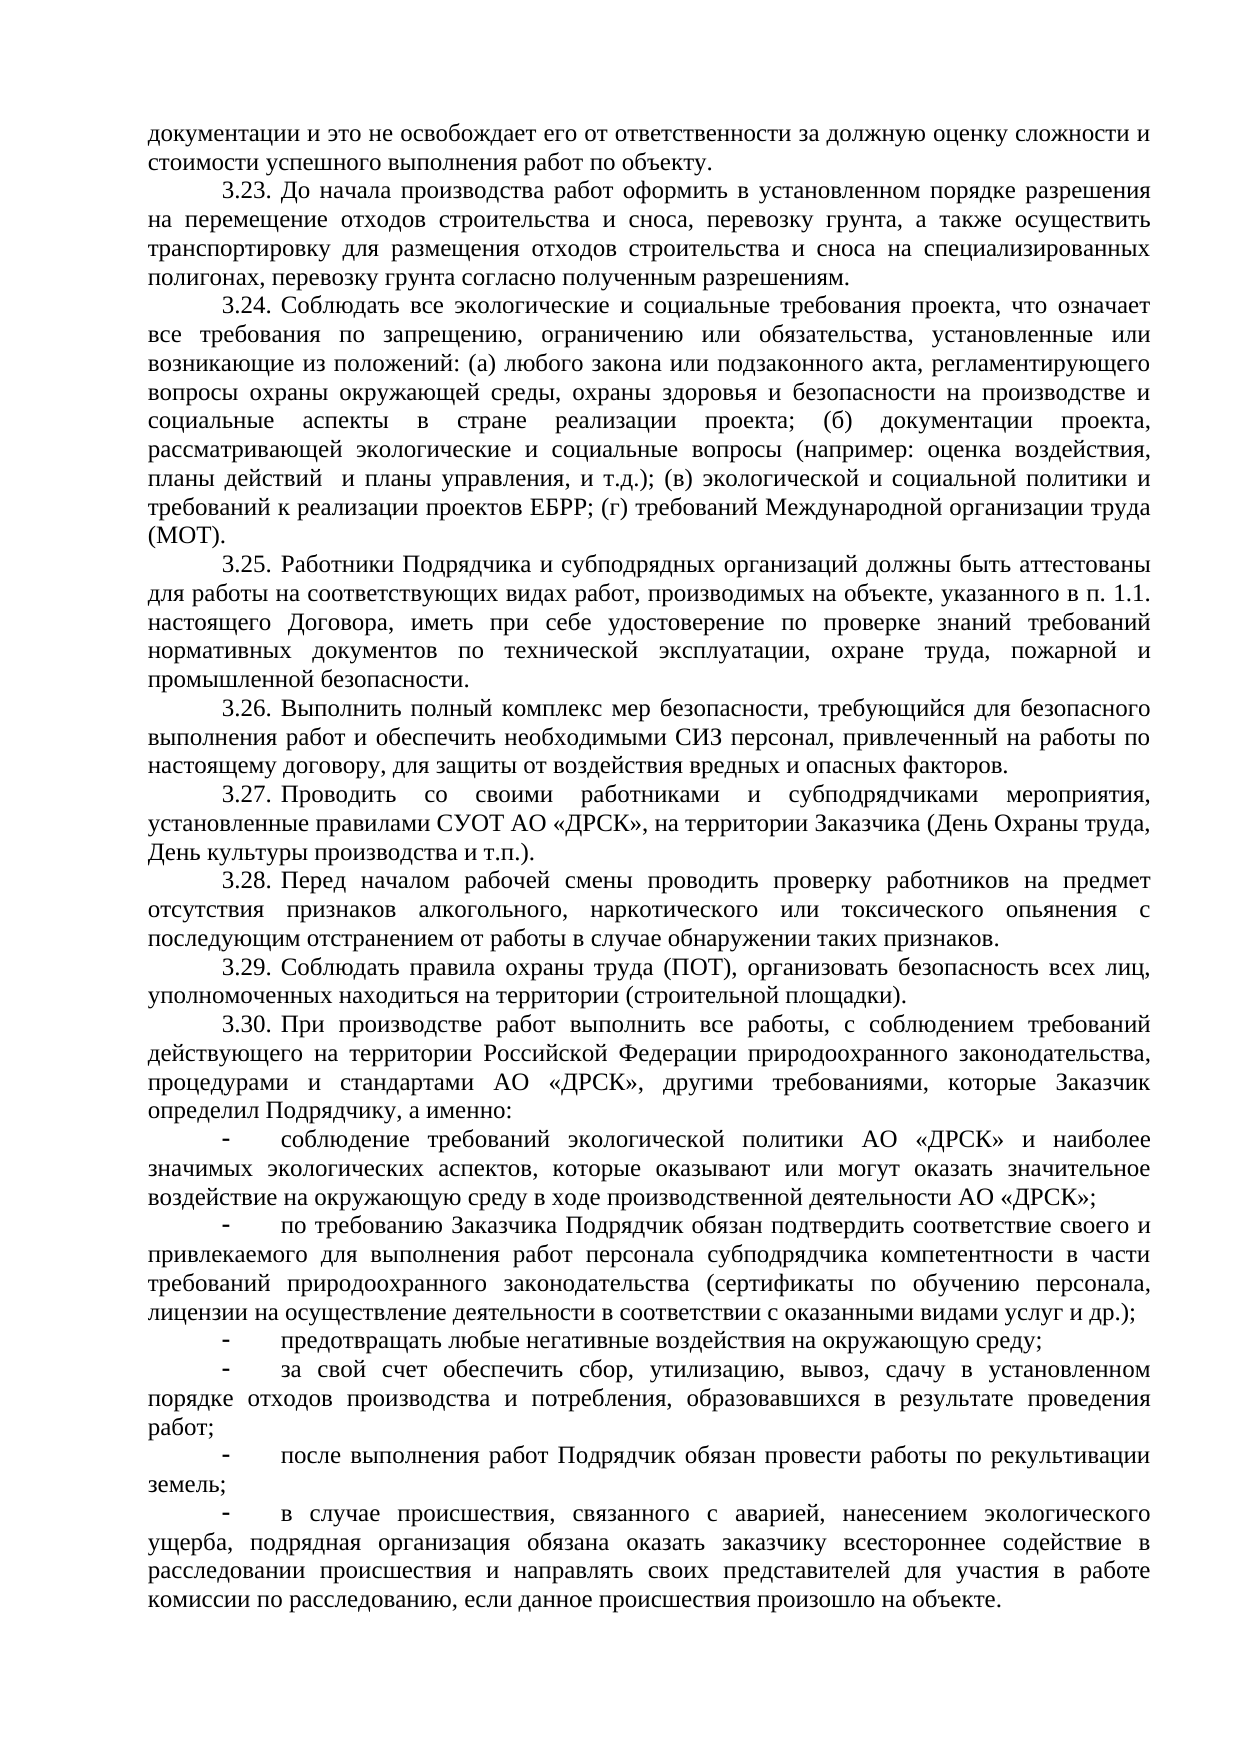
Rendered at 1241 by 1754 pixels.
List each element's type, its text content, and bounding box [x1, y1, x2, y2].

list Проводить со своими работниками и субподрядчиками мероприятия, установленные правилами СУОТ АО «ДРСК», на территории Заказчика (День Охраны труда, День культуры производства и т.п.). [148, 779, 1152, 866]
list Перед началом рабочей смены проводить проверку работников на предмет отсутствия признаков алкогольного, наркотического или токсического опьянения с последующим отстранением от работы в случае обнаружении таких признаков. [148, 866, 1152, 952]
list предотвращать любые негативные воздействия на окружающую среду; [148, 1326, 1152, 1354]
list При производстве работ выполнить все работы, с соблюдением требований действующего на территории Российской Федерации природоохранного законодательства, процедурами и стандартами АО «ДРСК», другими требованиями, которые Заказчик определил Подрядчику, а именно: [148, 1009, 1152, 1124]
list Соблюдать все экологические и социальные требования проекта, что означает все требования по запрещению, ограничению или обязательства, установленные или возникающие из положений: (а) любого закона или подзаконного акта, регламентирующего вопросы охраны окружающей среды, охраны здоровья и безопасности на производстве и социальные аспекты в стране реализации проекта; (б) документации проекта, рассматривающей экологические и социальные вопросы (например: оценка воздействия, планы действий и планы управления, и т.д.); (в) экологической и социальной политики и требований к реализации проектов ЕБРР; (г) требований Международной организации труда (МОТ). [148, 291, 1152, 549]
list за свой счет обеспечить сбор, утилизацию, вывоз, сдачу в установленном порядке отходов производства и потребления, образовавшихся в результате проведения работ; [148, 1354, 1152, 1441]
list Выполнить полный комплекс мер безопасности, требующийся для безопасного выполнения работ и обеспечить необходимыми СИЗ персонал, привлеченный на работы по настоящему договору, для защиты от воздействия вредных и опасных факторов. [148, 693, 1152, 779]
list Соблюдать правила охраны труда (ПОТ), организовать безопасность всех лиц, уполномоченных находиться на территории (строительной площадки). [148, 952, 1152, 1009]
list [148, 118, 1152, 176]
list соблюдение требований экологической политики АО «ДРСК» и наиболее значимых экологических аспектов, которые оказывают или могут оказать значительное воздействие на окружающую среду в ходе производственной деятельности АО «ДРСК»; [148, 1124, 1152, 1211]
list после выполнения работ Подрядчик обязан провести работы по рекультивации земель; [148, 1441, 1152, 1498]
list в случае происшествия, связанного с аварией, нанесением экологического ущерба, подрядная организация обязана оказать заказчику всестороннее содействие в расследовании происшествия и направлять своих представителей для участия в работе комиссии по расследованию, если данное происшествия произошло на объекте. [148, 1498, 1152, 1613]
list Работники Подрядчика и субподрядных организаций должны быть аттестованы для работы на соответствующих видах работ, производимых на объекте, указанного в п. 1.1. настоящего Договора, иметь при себе удостоверение по проверке знаний требований нормативных документов по технической эксплуатации, охране труда, пожарной и промышленной безопасности. [148, 549, 1152, 693]
list по требованию Заказчика Подрядчик обязан подтвердить соответствие своего и привлекаемого для выполнения работ персонала субподрядчика компетентности в части требований природоохранного законодательства (сертификаты по обучению персонала, лицензии на осуществление деятельности в соответствии с оказанными видами услуг и др.); [148, 1211, 1152, 1326]
list До начала производства работ оформить в установленном порядке разрешения на перемещение отходов строительства и сноса, перевозку грунта, а также осуществить транспортировку для размещения отходов строительства и сноса на специализированных полигонах, перевозку грунта согласно полученным разрешениям. [148, 176, 1152, 291]
